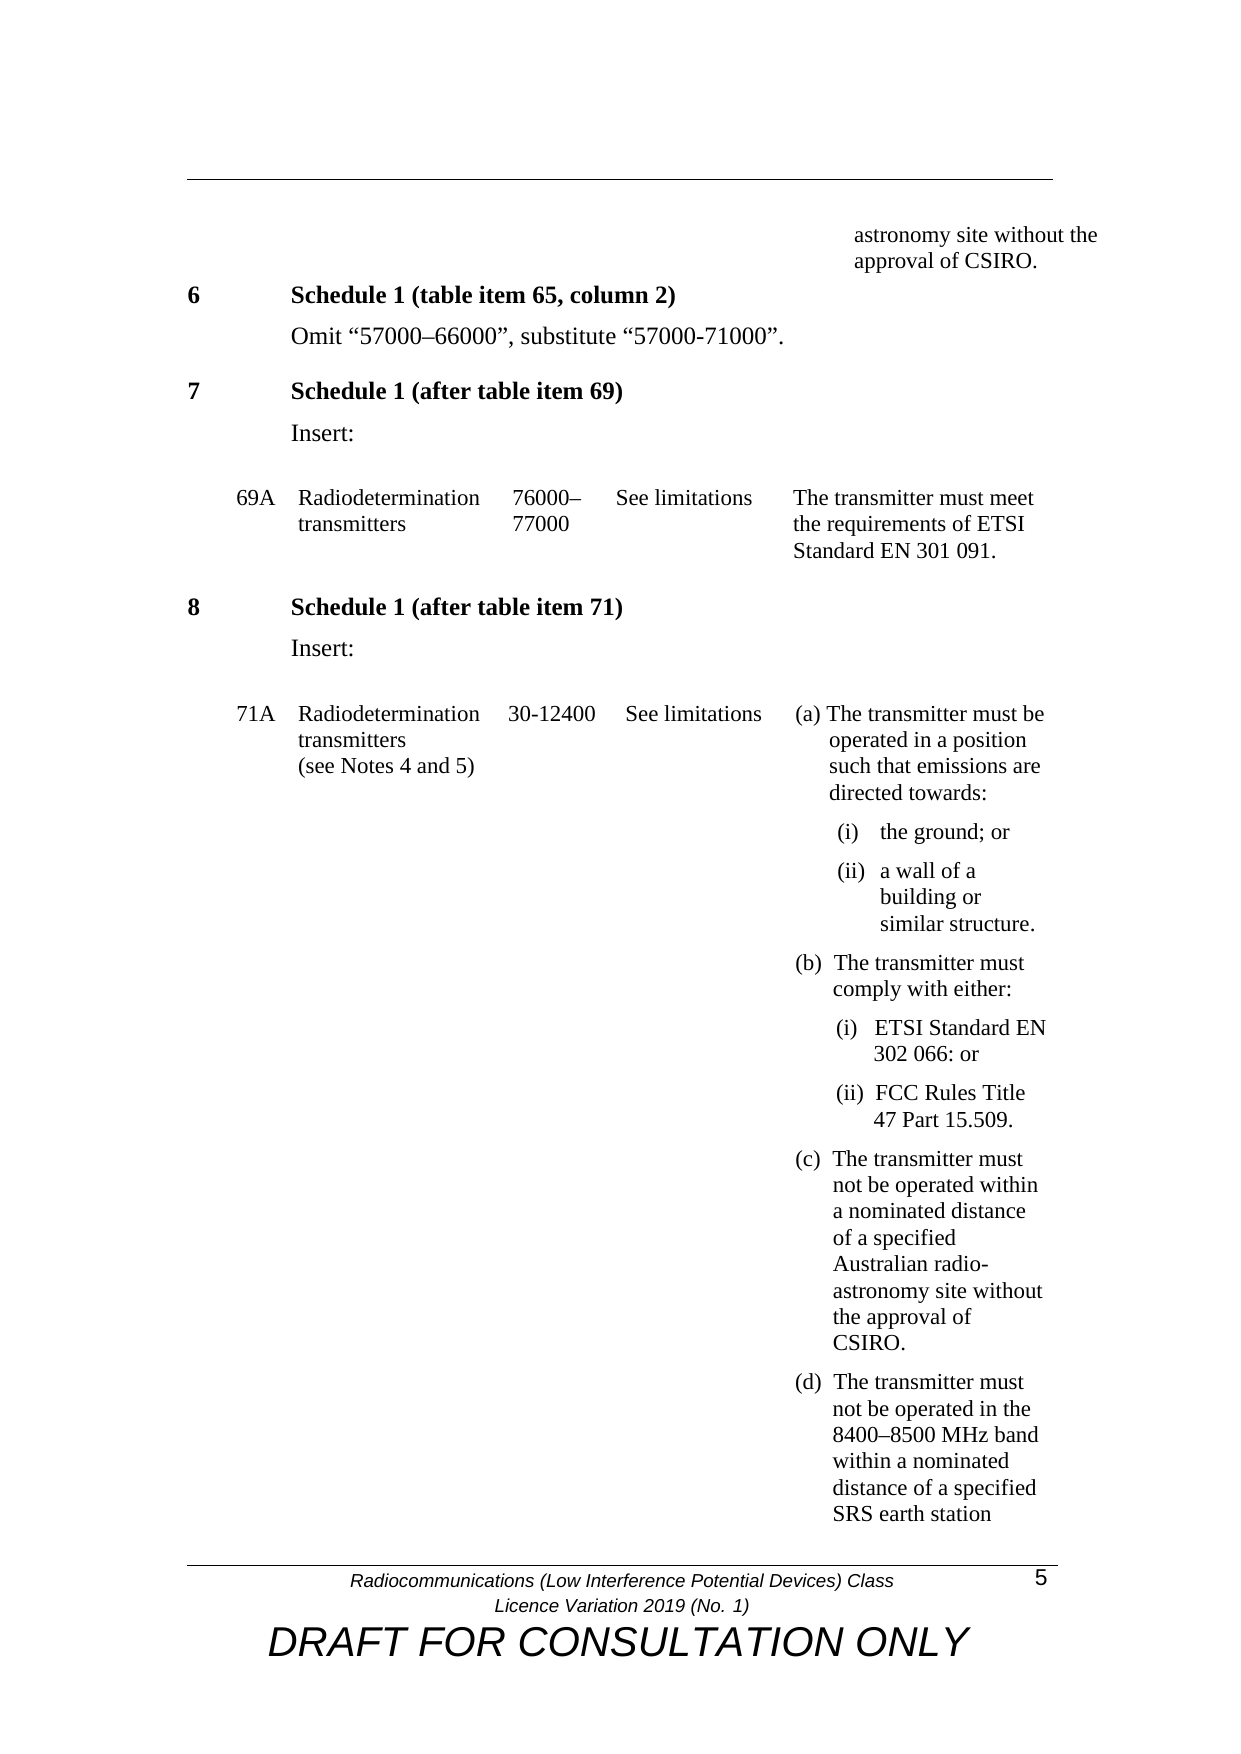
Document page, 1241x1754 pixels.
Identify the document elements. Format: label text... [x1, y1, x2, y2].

table_header 71A [187, 687, 287, 1527]
table_header 69A [187, 471, 287, 563]
table_header The transmitter must meet the requirements of ETSI Standard EN 301 091. [778, 471, 1058, 563]
text Insert: [291, 633, 1053, 662]
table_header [287, 687, 497, 1527]
table_header 76000–77000 [504, 471, 615, 563]
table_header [187, 208, 1173, 280]
text 6 Schedule 1 (table item 65, column 2) [187, 280, 1053, 309]
text Insert: [291, 418, 1053, 446]
table_header See limitations [615, 471, 778, 563]
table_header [784, 687, 1058, 1527]
text 8 Schedule 1 (after table item 71) [187, 592, 1053, 621]
table_header Radiodetermination transmitters [287, 471, 504, 563]
text Omit “57000–66000”, substitute “57000-71000”. [291, 321, 1053, 350]
text 7 Schedule 1 (after table item 69) [187, 376, 1053, 405]
table_header 30-12400 [497, 687, 614, 1527]
table_header See limitations [614, 687, 784, 1527]
